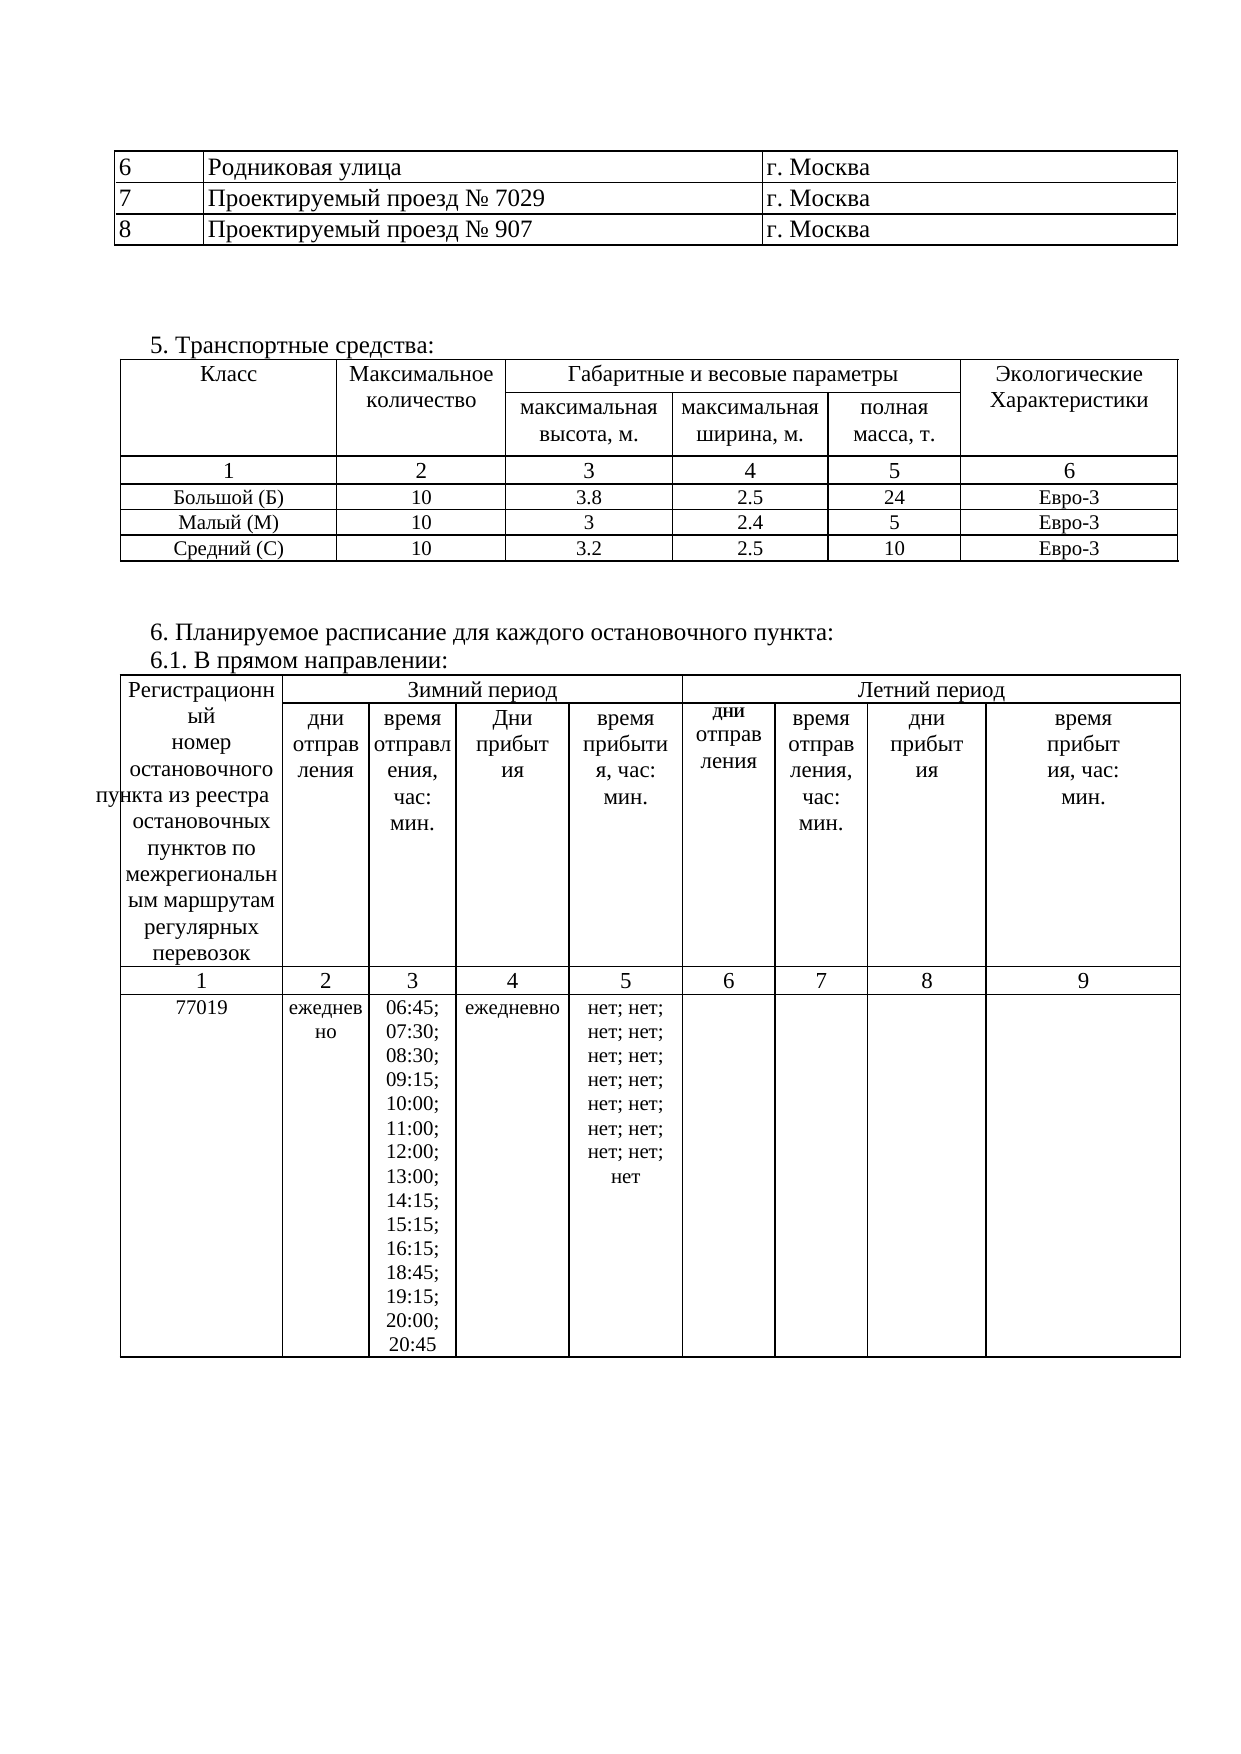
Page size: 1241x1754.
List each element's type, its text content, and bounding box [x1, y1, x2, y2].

table_cell Средний (С) [121, 536, 336, 560]
table_cell 2.5 [673, 485, 827, 509]
table_cell 2.4 [673, 510, 827, 534]
table_cell 5 [570, 967, 682, 993]
table_cell 10 [337, 485, 505, 509]
table_cell 9 [987, 967, 1180, 993]
table_cell Проектируемый проезд № 907 [204, 215, 762, 244]
table_header Габаритные и весовые параметры [506, 360, 960, 392]
table_cell 6 [683, 967, 774, 993]
table_cell Большой (Б) [121, 485, 336, 509]
table_cell ежедневно [283, 995, 368, 1356]
text 6. Планируемое расписание для каждого остановочного пункта: [150, 617, 1090, 645]
text 6.1. В прямом направлении: [150, 645, 1090, 674]
table_cell максимальная высота, м. [506, 393, 672, 455]
table_cell время прибыти я, час: мин. [570, 704, 682, 966]
table_cell Евро-3 [961, 536, 1177, 560]
table_cell дни прибыт ия [868, 704, 985, 966]
table_cell время отправ ления, час: мин. [776, 704, 867, 966]
table_cell 2.5 [673, 536, 827, 560]
table_cell [683, 995, 774, 1356]
text 5. Транспортные средства: [150, 330, 1090, 358]
table_cell [776, 995, 867, 1356]
table_cell ДНИ отправ ления [683, 704, 774, 966]
table_cell 3 [506, 457, 672, 483]
table_cell 3 [370, 967, 455, 993]
table_cell 10 [829, 536, 960, 560]
table_cell 1 [121, 457, 336, 483]
table_header Летний период [683, 676, 1180, 702]
table_cell г. Москва [763, 152, 1177, 181]
table_header Регистрационный номер остановочного пункта из реестра остановочных пунктов по межрегиональным маршрутам регулярных перевозок [121, 676, 282, 966]
table_cell Евро-3 [961, 510, 1177, 534]
table_cell 7 [776, 967, 867, 993]
table_cell 24 [829, 485, 960, 509]
table_cell 5 [829, 510, 960, 534]
table_cell полная масса, т. [829, 393, 960, 455]
table_cell 1 [121, 967, 282, 993]
table_cell [987, 995, 1180, 1356]
table_cell 6 [115, 152, 203, 181]
table_cell ежедневно [457, 995, 568, 1356]
table_cell г. Москва [763, 213, 1177, 244]
table_cell 8 [115, 214, 203, 244]
table_cell г. Москва [763, 181, 1177, 213]
table_cell [868, 995, 985, 1356]
table_cell 7 [115, 183, 203, 213]
table_cell 10 [337, 536, 505, 560]
table_header Максимальное количество [337, 360, 505, 455]
table_cell 3.2 [506, 536, 672, 560]
table_cell Дни прибыт ия [457, 704, 568, 966]
table_cell 10 [337, 510, 505, 534]
table_cell нет; нет; нет; нет; нет; нет; нет; нет; нет; нет; нет; нет; нет; нет; нет [570, 995, 682, 1356]
table_cell время прибыт ия, час: мин. [987, 704, 1180, 966]
table_header Класс [121, 360, 336, 455]
table_cell 8 [868, 967, 985, 993]
table_cell дни отправ ления [283, 704, 368, 966]
table_cell 06:45; 07:30; 08:30; 09:15; 10:00; 11:00; 12:00; 13:00; 14:15; 15:15; 16:15; 18:45; 19:15; 20:00; 20:45 [370, 995, 455, 1356]
table_cell Проектируемый проезд № 7029 [204, 183, 762, 213]
table_cell 5 [829, 457, 960, 483]
table_cell 3 [506, 510, 672, 534]
table_cell время отправл ения, час: мин. [370, 704, 455, 966]
table_cell Малый (М) [121, 510, 336, 534]
table_cell 2 [283, 967, 368, 993]
table_cell 6 [961, 457, 1177, 483]
table_cell 4 [673, 457, 827, 483]
table_cell 2 [337, 457, 505, 483]
table_cell Евро-3 [961, 485, 1177, 509]
table_cell Родниковая улица [204, 152, 762, 181]
table_cell максимальная ширина, м. [673, 393, 827, 455]
table_cell 3.8 [506, 485, 672, 509]
table_cell 4 [457, 967, 568, 993]
table_header Зимний период [283, 676, 682, 702]
table_header Экологические Характеристики [961, 360, 1177, 455]
table_cell 77019 [121, 995, 282, 1356]
